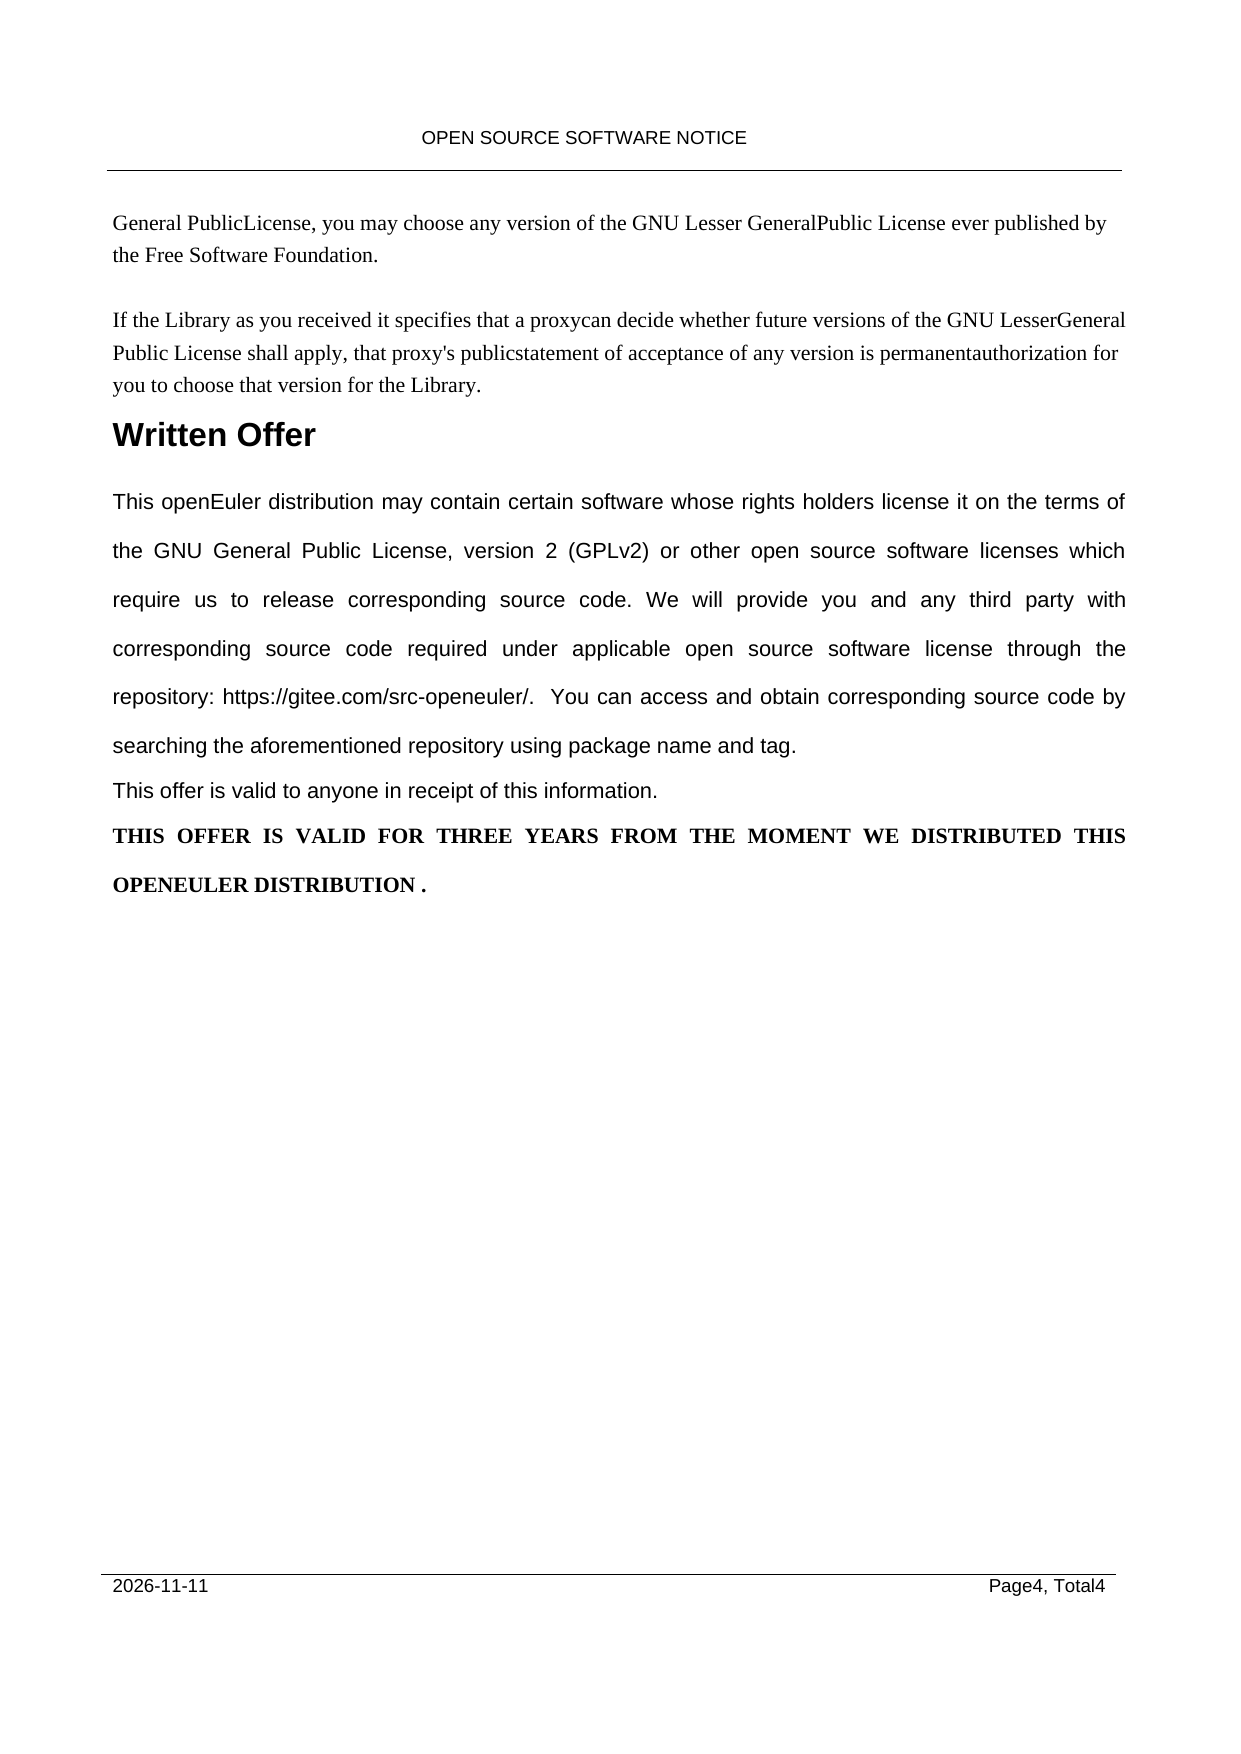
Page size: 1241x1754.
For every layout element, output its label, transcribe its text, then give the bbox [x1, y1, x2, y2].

text THIS OFFER IS VALID FOR THREE YEARS FROM THE MOMENT WE DISTRIBUTED THIS OPENEULER DISTRIBUTION . [112, 819, 1128, 901]
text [112, 206, 1128, 271]
text This offer is valid to anyone in receipt of this information. [112, 774, 1128, 807]
text If the Library as you received it specifies that a proxycan decide whether future versions of the GNU LesserGeneral Public License shall apply, that proxy's publicstatement of acceptance of any version is permanentauthorization for you to choose that version for the Library. [112, 304, 1128, 401]
text Written Offer [112, 401, 1128, 466]
text This openEuler distribution may contain certain software whose rights holders license it on the terms of the GNU General Public License, version 2 (GPLv2) or other open source software licenses which require us to release corresponding source code. We will provide you and any third party with corresponding source code required under applicable open source software license through the repository: https://gitee.com/src-openeuler/. You can access and obtain corresponding source code by searching the aforementioned repository using package name and tag. [112, 486, 1128, 762]
